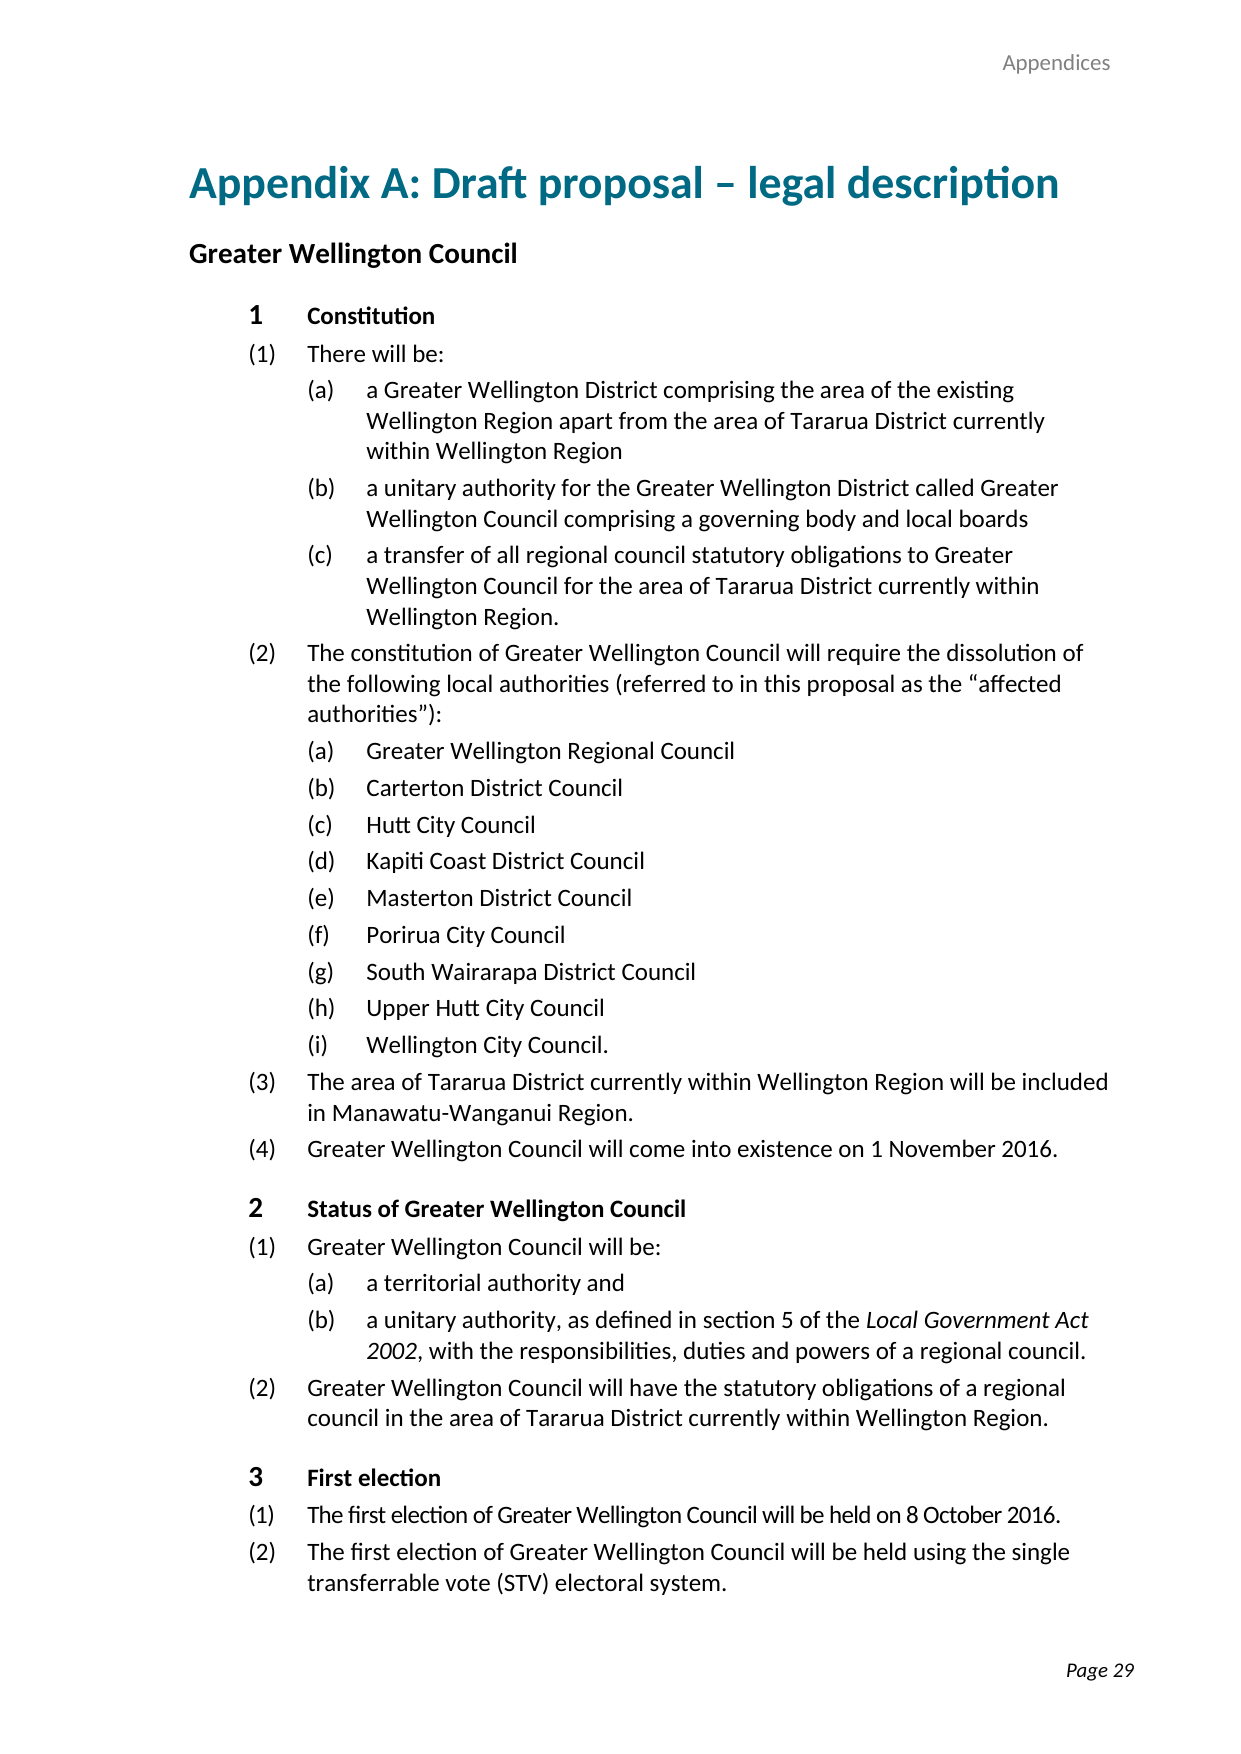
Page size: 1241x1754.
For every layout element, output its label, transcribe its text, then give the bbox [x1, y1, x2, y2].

text a unitary authority for the Greater Wellington District called Greater Wellington Council comprising a governing body and local boards [307, 472, 1110, 533]
text First election [248, 1458, 1110, 1493]
text Greater Wellington Council will be: [248, 1231, 1110, 1261]
text Masterton District Council [307, 882, 1110, 913]
text Carterton District Council [307, 772, 1110, 802]
text Porirua City Council [307, 919, 1110, 949]
subtitle Draft proposal – legal description [189, 154, 1110, 210]
text a territorial authority and [307, 1268, 1110, 1298]
text Status of Greater Wellington Council [248, 1189, 1110, 1224]
list Constitution [248, 296, 1110, 331]
text a unitary authority, as defined in section 5 of the Local Government Act 2002, with the responsibilities, duties and powers of a regional council. [307, 1304, 1110, 1365]
text Hutt City Council [307, 809, 1110, 839]
text The first election of Greater Wellington Council will be held on 8 October 2016. [248, 1499, 1110, 1530]
text a transfer of all regional council statutory obligations to Greater Wellington Council for the area of Tararua District currently within Wellington Region. [307, 539, 1110, 631]
subtitle Greater Wellington Council [189, 235, 1110, 271]
text The first election of Greater Wellington Council will be held using the single transferrable vote (STV) electoral system. [248, 1536, 1110, 1597]
text a Greater Wellington District comprising the area of the existing Wellington Region apart from the area of Tararua District currently within Wellington Region [307, 374, 1110, 466]
text Wellington City Council. [307, 1029, 1110, 1060]
text The constitution of Greater Wellington Council will require the dissolution of the following local authorities (referred to in this proposal as the “affected authorities”): [248, 637, 1110, 729]
text Greater Wellington Council will come into existence on 1 November 2016. [248, 1133, 1110, 1164]
text Greater Wellington Council will have the statutory obligations of a regional council in the area of Tararua District currently within Wellington Region. [248, 1372, 1110, 1433]
text Kapiti Coast District Council [307, 846, 1110, 876]
text The area of Tararua District currently within Wellington Region will be included in Manawatu-Wanganui Region. [248, 1066, 1110, 1127]
text Upper Hutt City Council [307, 993, 1110, 1023]
text Greater Wellington Regional Council [307, 735, 1110, 766]
text There will be: [248, 338, 1110, 368]
text South Wairarapa District Council [307, 956, 1110, 986]
